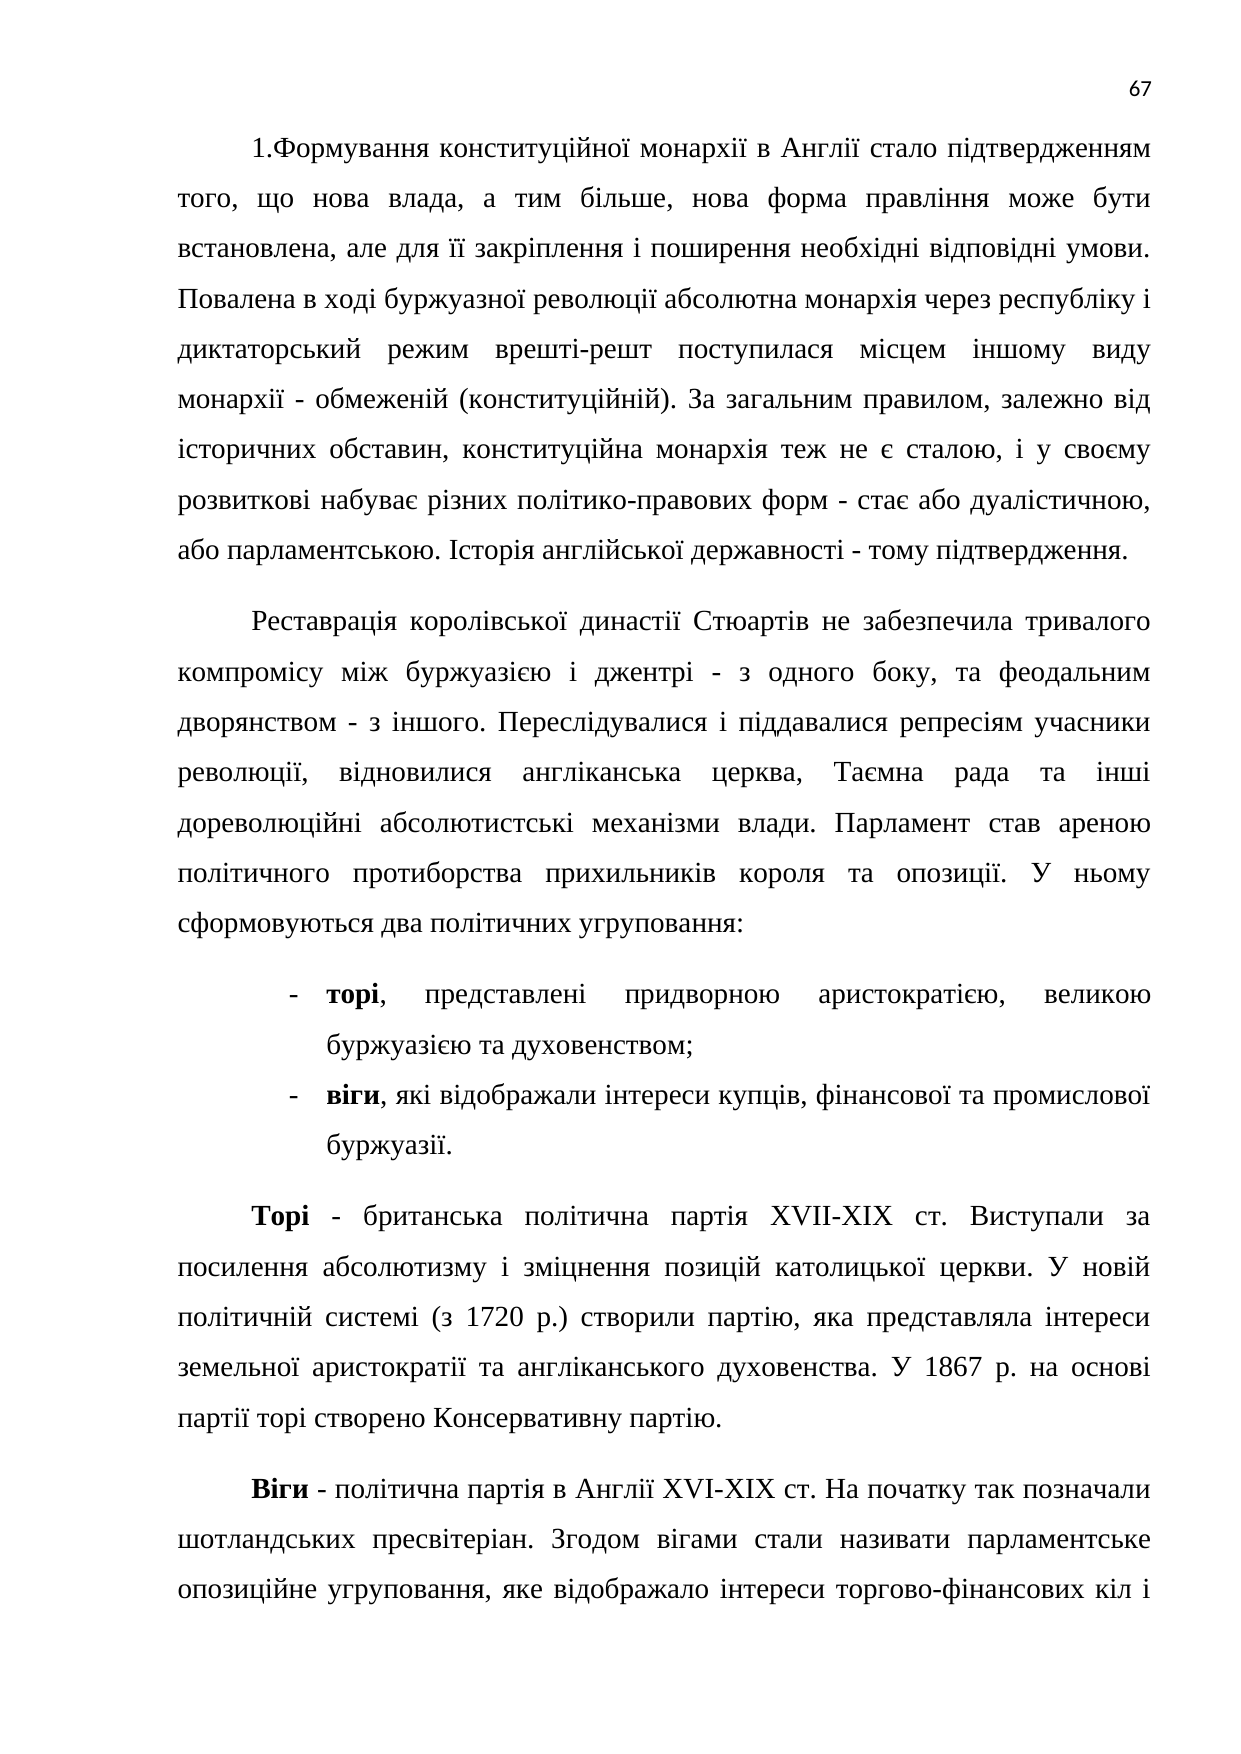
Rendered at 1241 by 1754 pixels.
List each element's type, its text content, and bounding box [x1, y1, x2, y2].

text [177, 1471, 1152, 1605]
text Торі - британська політична партія XVII-XIX ст. Виступали за посилення абсолютизму і зміцнення позицій католицької церкви. У новій політичній системі (з 1720 р.) створили партію, яка представляла інтереси земельної аристократії та англіканського духовенства. У 1867 р. на основі партії торі створено Консервативну партію. [177, 1198, 1152, 1433]
text Реставрація королівської династії Стюартів не забезпечила тривалого компромісу між буржуазією і джентрі - з одного боку, та феодальним дворянством - з іншого. Переслідувалися і піддавалися репресіям учасники революції, відновилися англіканська церква, Таємна рада та інші дореволюційні абсолютистські механізми влади. Парламент став ареною політичного протиборства прихильників короля та опозиції. У ньому сформовуються два політичних угруповання: [177, 603, 1152, 939]
text 1.Формування конституційної монархії в Англії стало підтвердженням того, що нова влада, а тим більше, нова форма правління може бути встановлена, але для її закріплення і поширення необхідні відповідні умови. Повалена в ході буржуазної революції абсолютна монархія через республіку і диктаторський режим врешті-решт поступилася місцем іншому виду монархії - обмеженій (конституційній). За загальним правилом, залежно від історичних обставин, конституційна монархія теж не є сталою, і у своєму розвиткові набуває різних політико-правових форм - стає або дуалістичною, або парламентською. Історія англійської державності - тому підтвердження. [177, 130, 1152, 566]
list віги, які відображали інтереси купців, фінансової та промислової буржуазії. [288, 1077, 1152, 1161]
list торі, представлені придворною аристократією, великою буржуазією та духовенством; [288, 976, 1152, 1060]
